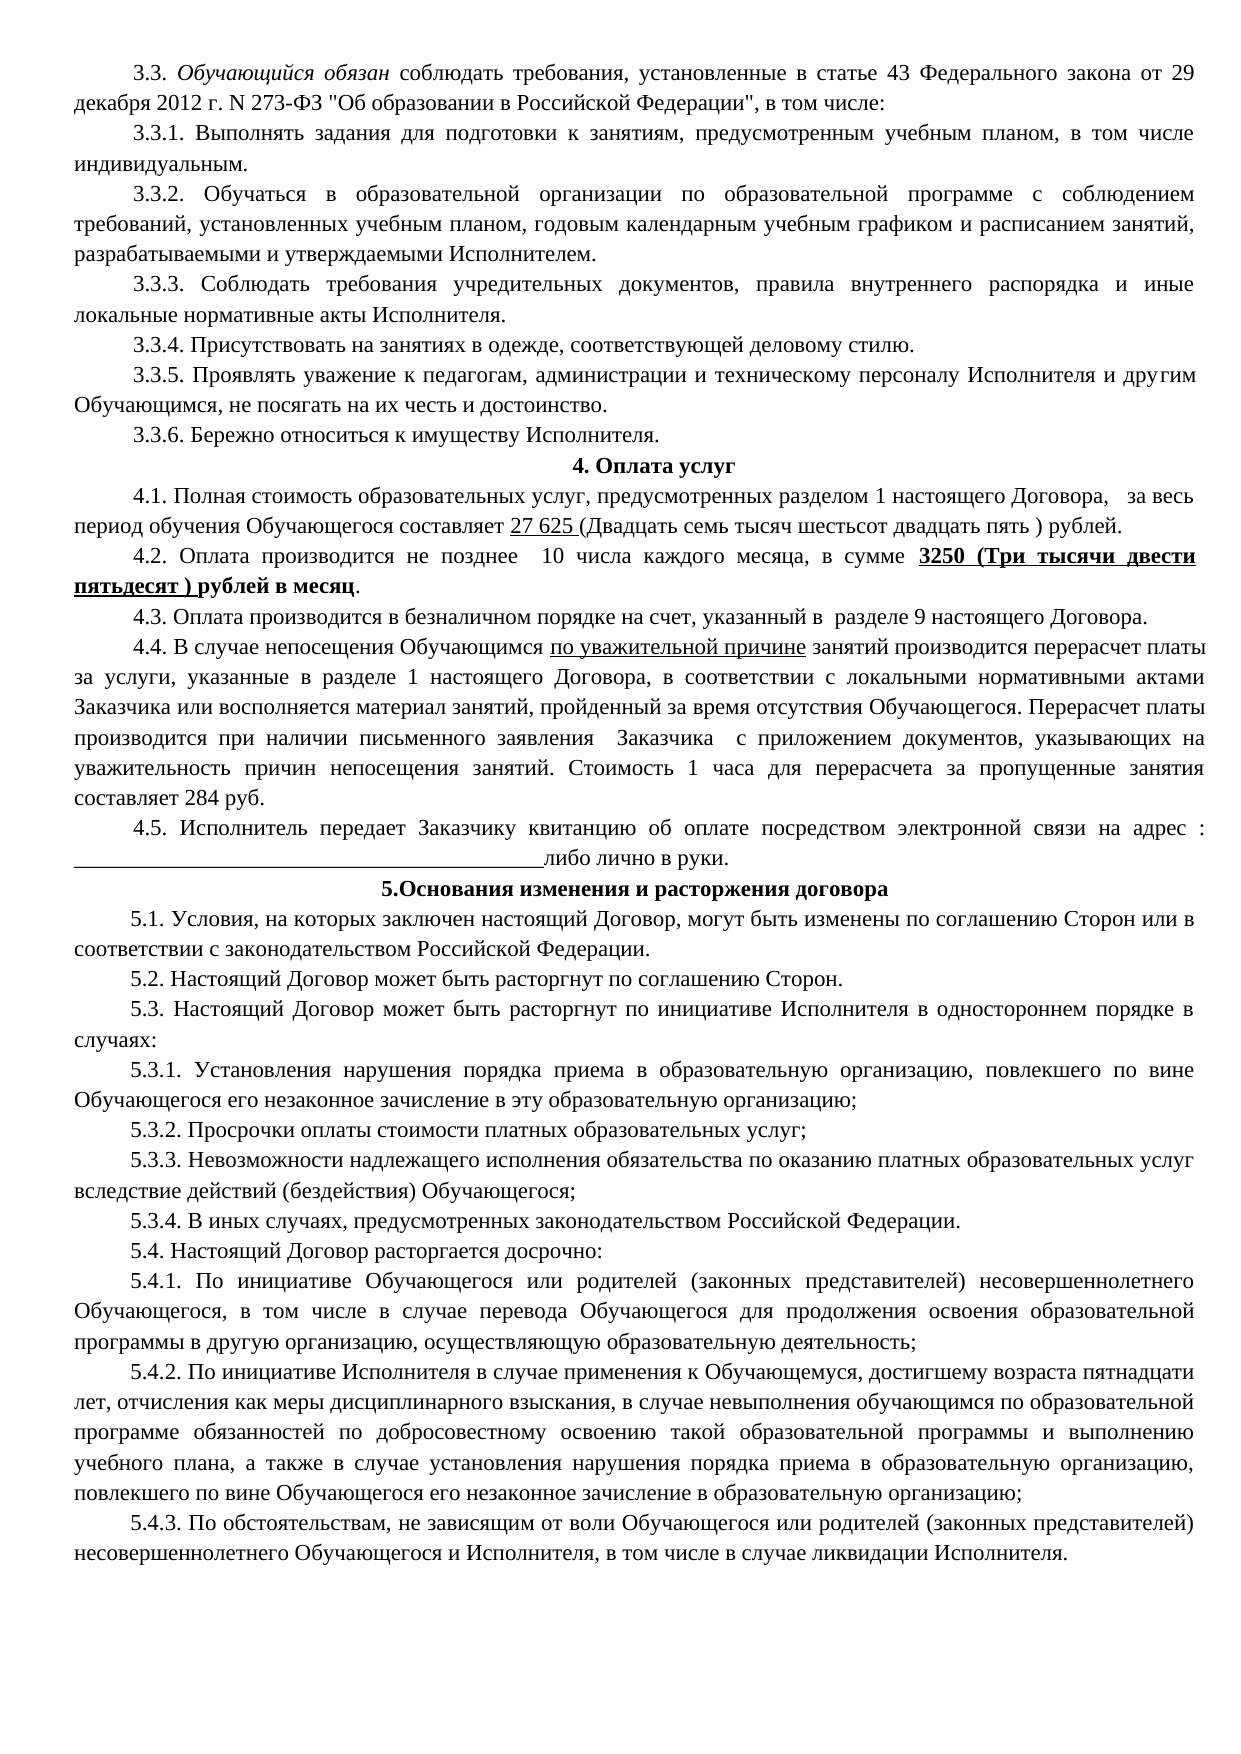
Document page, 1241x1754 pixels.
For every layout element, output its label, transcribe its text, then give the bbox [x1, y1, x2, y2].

text 5.2. Настоящий Договор может быть расторгнут по соглашению Сторон. [74, 965, 1196, 992]
text 4.5. Исполнитель передает Заказчику квитанцию об оплате посредством электронной связи на адрес : _________________________________________либо лично в руки. [74, 814, 1207, 871]
text 3.3.1. Выполнять задания для подготовки к занятиям, предусмотренным учебным планом, в том числе индивидуальным. [74, 119, 1196, 176]
text 4.1. Полная стоимость образовательных услуг, предусмотренных разделом 1 настоящего Договора, за весь период обучения Обучающегося составляет 27 625 (Двадцать семь тысяч шестьсот двадцать пять ) рублей. [74, 482, 1196, 538]
text 5.3.3. Невозможности надлежащего исполнения обязательства по оказанию платных образовательных услуг вследствие действий (бездействия) Обучающегося; [74, 1147, 1196, 1203]
text 5.4.1. По инициативе Обучающегося или родителей (законных представителей) несовершеннолетнего Обучающегося, в том числе в случае перевода Обучающегося для продолжения освоения образовательной программы в другую организацию, осуществляющую образовательную деятельность; [74, 1267, 1196, 1354]
text 3.3. Обучающийся обязан соблюдать требования, установленные в статье 43 Федерального закона от 29 декабря 2012 г. N 273-ФЗ "Об образовании в Российской Федерации", в том числе: [74, 59, 1196, 116]
text 5.4. Настоящий Договор расторгается досрочно: [74, 1237, 1196, 1263]
text 4.4. В случае непосещения Обучающимся по уважительной причине занятий производится перерасчет платы за услуги, указанные в разделе 1 настоящего Договора, в соответствии с локальными нормативными актами Заказчика или восполняется материал занятий, пройденный за время отсутствия Обучающегося. Перерасчет платы производится при наличии письменного заявления Заказчика с приложением документов, указывающих на уважительность причин непосещения занятий. Стоимость 1 часа для перерасчета за пропущенные занятия составляет 284 руб. [74, 633, 1207, 810]
text 5.3.2. Просрочки оплаты стоимости платных образовательных услуг; [74, 1116, 1196, 1143]
text 5.4.2. По инициативе Исполнителя в случае применения к Обучающемуся, достигшему возраста пятнадцати лет, отчисления как меры дисциплинарного взыскания, в случае невыполнения обучающимся по образовательной программе обязанностей по добросовестному освоению такой образовательной программы и выполнению учебного плана, а также в случае установления нарушения порядка приема в образовательную организацию, повлекшего по вине Обучающегося его незаконное зачисление в образовательную организацию; [74, 1358, 1196, 1505]
text 3.3.2. Обучаться в образовательной организации по образовательной программе с соблюдением требований, установленных учебным планом, годовым календарным учебным графиком и расписанием занятий, разрабатываемыми и утверждаемыми Исполнителем. [74, 180, 1196, 267]
text 5.Основания изменения и расторжения договора [74, 875, 1196, 901]
text 5.1. Условия, на которых заключен настоящий Договор, могут быть изменены по соглашению Сторон или в соответствии с законодательством Российской Федерации. [74, 905, 1196, 961]
text 3.3.5. Проявлять уважение к педагогам, администрации и техническому персоналу Исполнителя и другим Обучающимся, не посягать на их честь и достоинство. [74, 361, 1196, 418]
text 5.3.1. Установления нарушения порядка приема в образовательную организацию, повлекшего по вине Обучающегося его незаконное зачисление в эту образовательную организацию; [74, 1056, 1196, 1112]
text 5.3.4. В иных случаях, предусмотренных законодательством Российской Федерации. [74, 1207, 1196, 1233]
text 4.2. Оплата производится не позднее 10 числа каждого месяца, в сумме 3250 (Три тысячи двести пятьдесят ) рублей в месяц. [74, 542, 1196, 599]
text 4. Оплата услуг [111, 452, 1196, 478]
text 5.4.3. По обстоятельствам, не зависящим от воли Обучающегося или родителей (законных представителей) несовершеннолетнего Обучающегося и Исполнителя, в том числе в случае ликвидации Исполнителя. [74, 1509, 1196, 1566]
text 4.3. Оплата производится в безналичном порядке на счет, указанный в разделе 9 настоящего Договора. [74, 603, 1196, 629]
text 3.3.6. Бережно относиться к имуществу Исполнителя. [74, 422, 1196, 448]
text 5.3. Настоящий Договор может быть расторгнут по инициативе Исполнителя в одностороннем порядке в случаях: [74, 996, 1196, 1052]
text 3.3.3. Соблюдать требования учредительных документов, правила внутреннего распорядка и иные локальные нормативные акты Исполнителя. [74, 271, 1196, 327]
text 3.3.4. Присутствовать на занятиях в одежде, соответствующей деловому стилю. [74, 331, 1196, 357]
